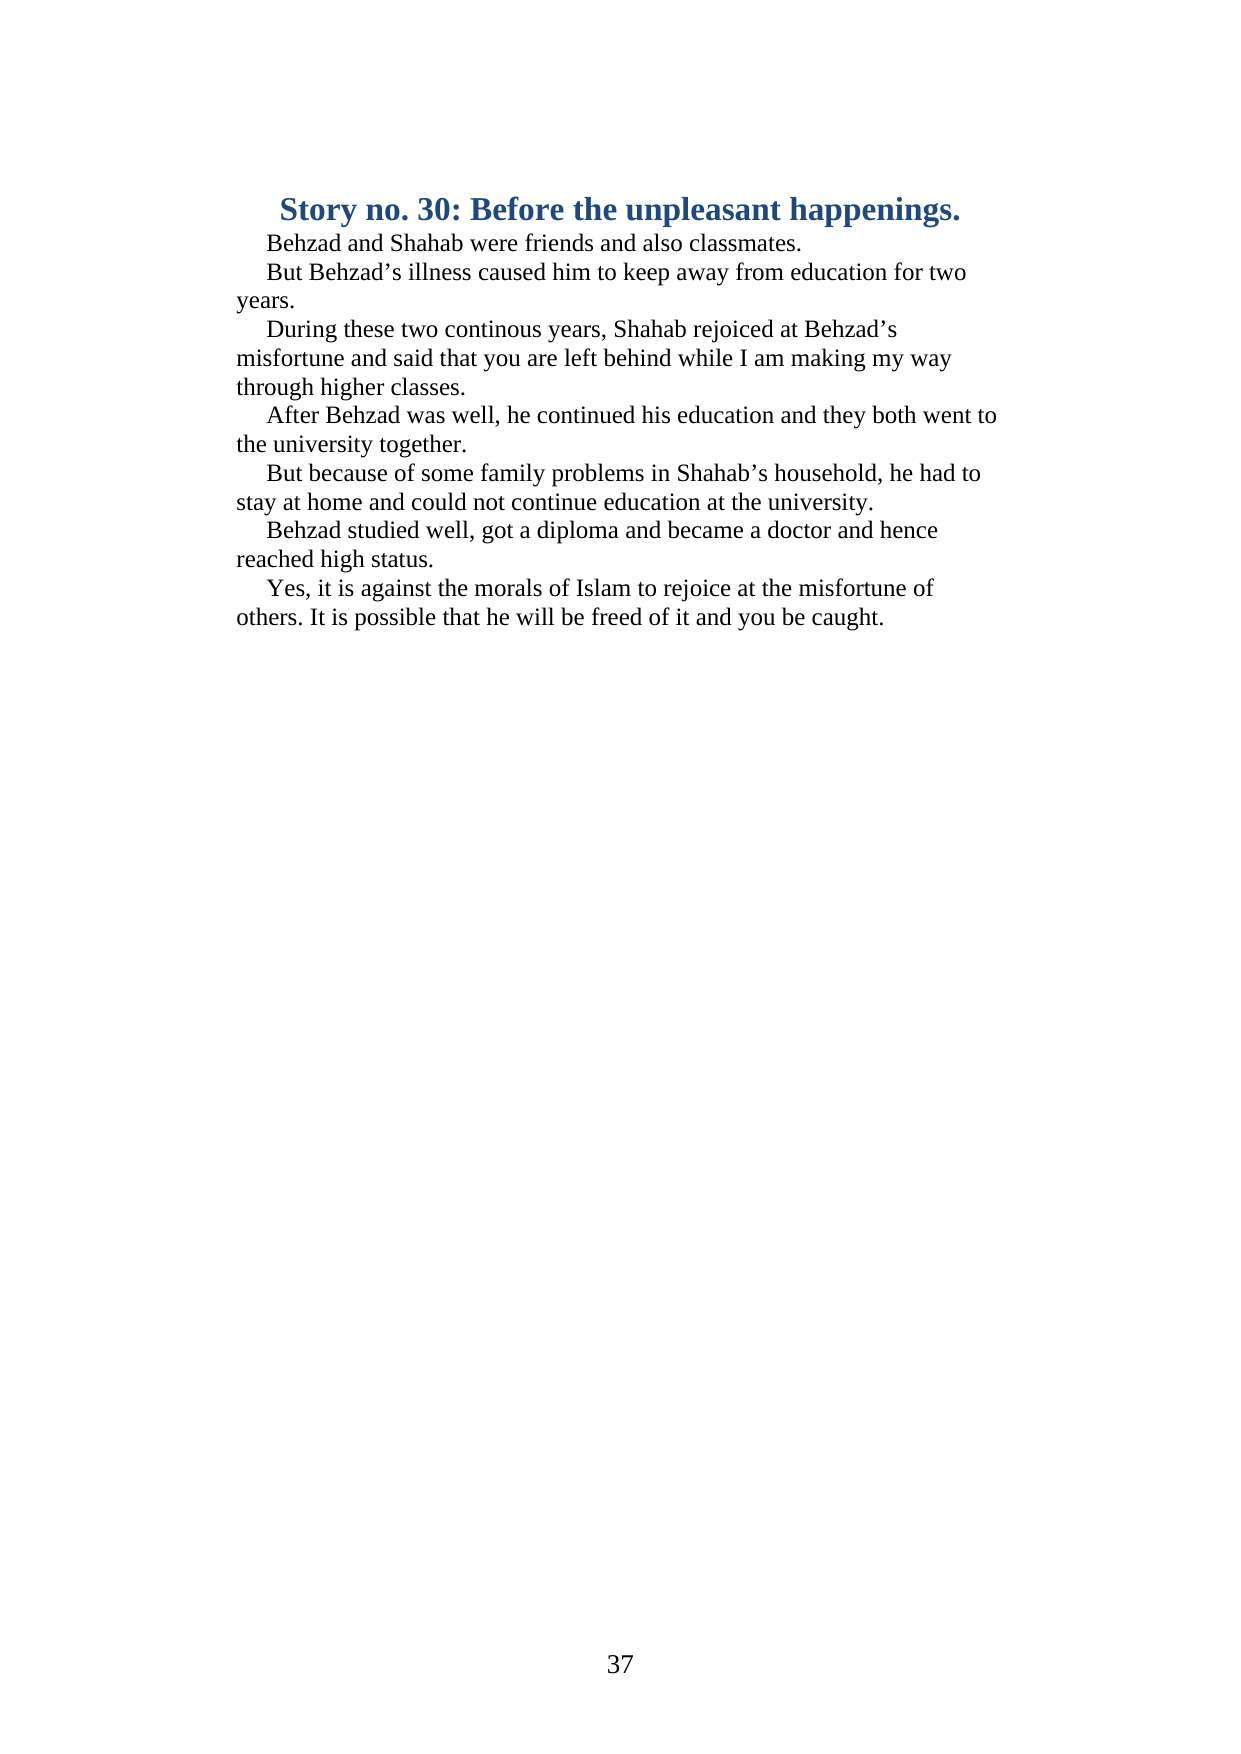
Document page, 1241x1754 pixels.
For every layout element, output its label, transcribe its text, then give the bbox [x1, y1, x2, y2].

text Yes, it is against the morals of Islam to rejoice at the misfortune of others. It is possible that he will be freed of it and you be caught. [236, 573, 1004, 631]
subtitle Story no. 30: Before the unpleasant happenings. [236, 190, 1004, 228]
text Behzad and Shahab were friends and also classmates. [236, 228, 1004, 257]
text During these two continous years, Shahab rejoiced at Behzad’s misfortune and said that you are left behind while I am making my way through higher classes. [236, 314, 1004, 401]
text But because of some family problems in Shahab’s household, he had to stay at home and could not continue education at the university. [236, 458, 1004, 516]
text After Behzad was well, he continued his education and they both went to the university together. [236, 401, 1004, 458]
text Behzad studied well, got a diploma and became a doctor and hence reached high status. [236, 516, 1004, 573]
text But Behzad’s illness caused him to keep away from education for two years. [236, 257, 1004, 314]
